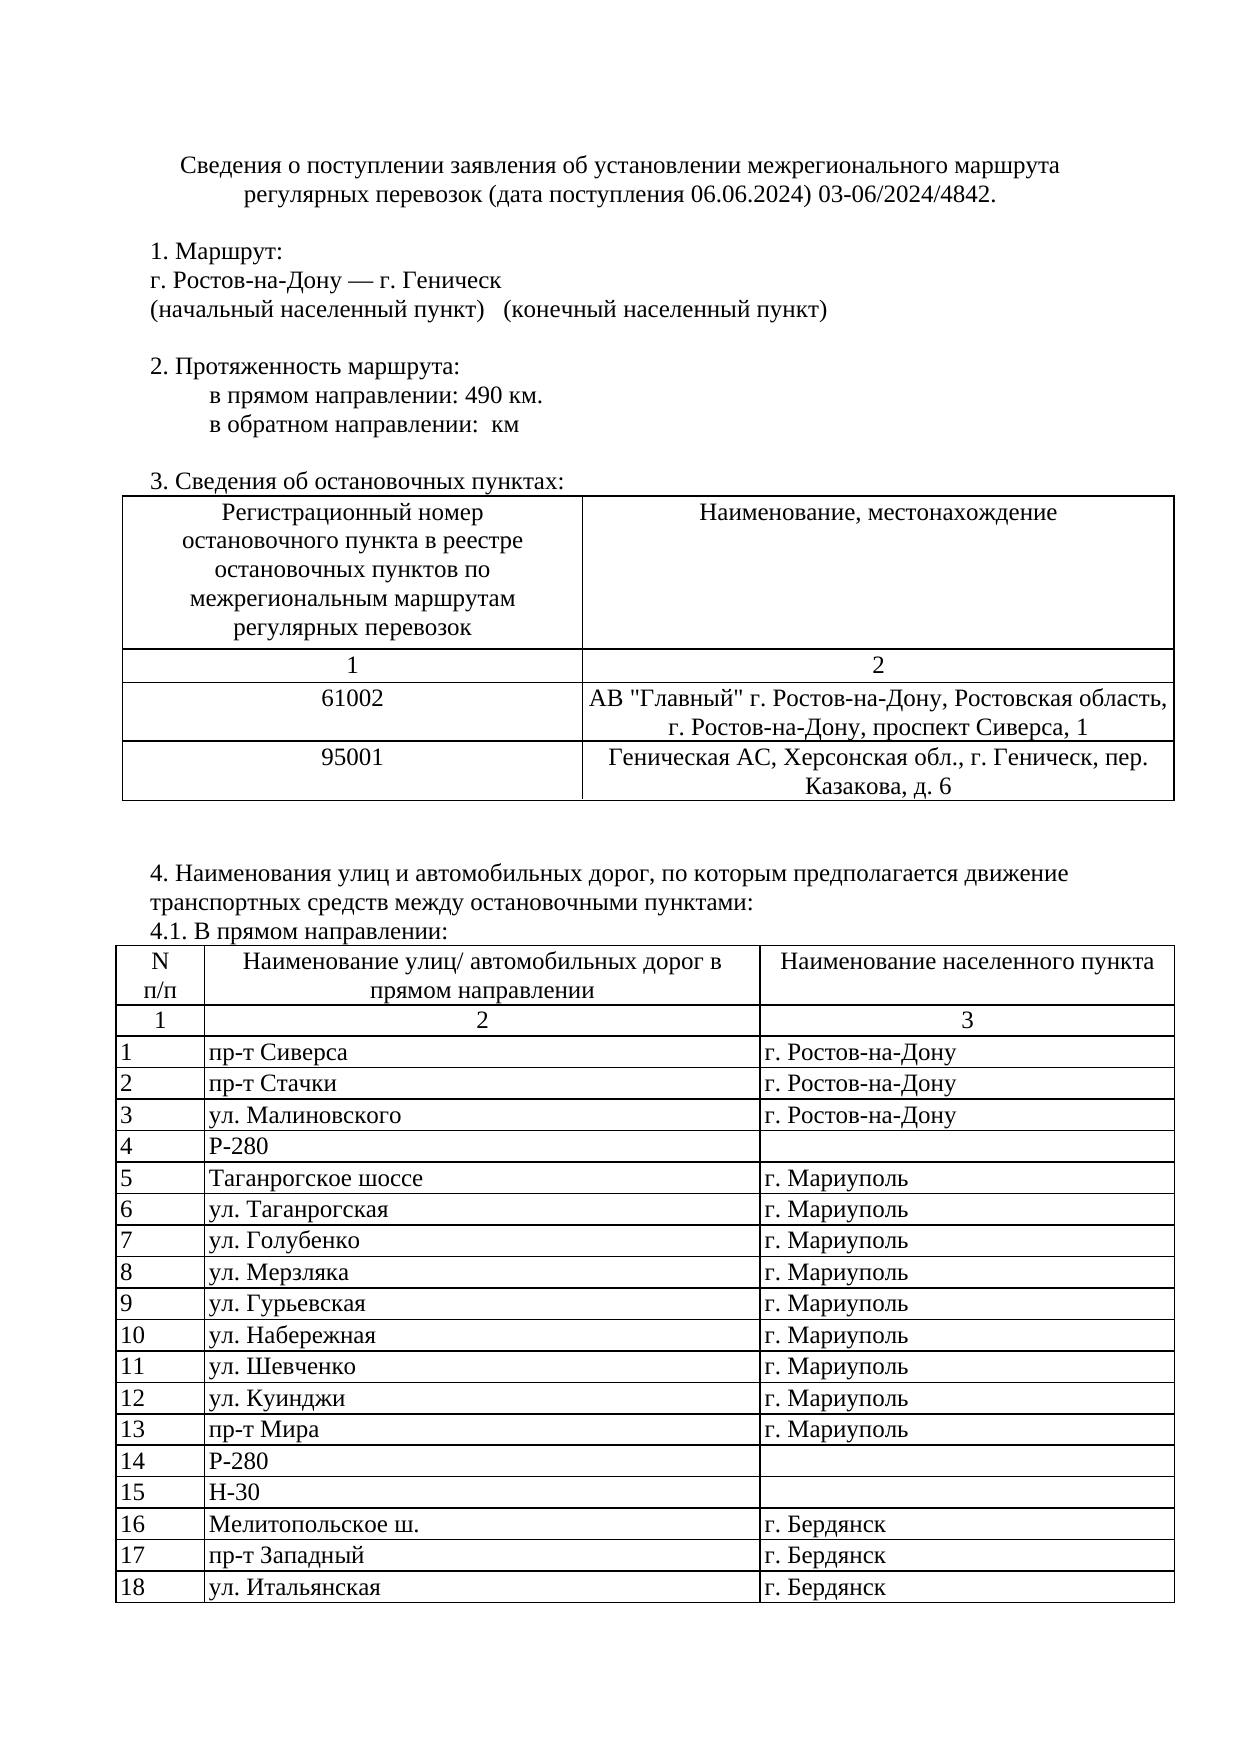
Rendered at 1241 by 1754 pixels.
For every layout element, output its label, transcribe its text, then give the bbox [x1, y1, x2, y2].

text 3. Сведения об остановочных пунктах: [150, 466, 1090, 495]
table_cell 1 [117, 1006, 204, 1035]
table_cell 18 [117, 1572, 204, 1602]
table_cell г. Мариуполь [761, 1226, 1174, 1256]
table_cell 95001 [123, 742, 582, 799]
text 4.1. В прямом направлении: [150, 916, 1090, 945]
table_cell 2 [205, 1006, 759, 1035]
table_cell 13 [117, 1415, 204, 1444]
table_cell ул. Шевченко [205, 1352, 759, 1381]
table_cell г. Ростов-на-Дону [761, 1037, 1174, 1067]
table_cell 9 [117, 1289, 204, 1318]
table_cell [761, 1446, 1174, 1476]
table_cell г. Мариуполь [761, 1194, 1174, 1224]
table_cell г. Мариуполь [761, 1415, 1174, 1444]
table_cell 8 [117, 1257, 204, 1287]
table_header Наименование улиц/ автомобильных дорог в прямом направлении [205, 946, 759, 1004]
table_header Наименование населенного пункта [761, 946, 1174, 1004]
text Сведения о поступлении заявления об установлении межрегионального маршрута регулярных перевозок (дата поступления 06.06.2024) 03-06/2024/4842. [150, 150, 1090, 207]
table_cell г. Мариуполь [761, 1320, 1174, 1350]
table_cell 1 [117, 1037, 204, 1067]
table_cell г. Бердянск [761, 1540, 1174, 1570]
table_cell 12 [117, 1383, 204, 1413]
table_cell ул. Итальянская [205, 1572, 759, 1602]
table_cell 14 [117, 1446, 204, 1476]
table_cell 15 [117, 1477, 204, 1507]
table_cell [761, 1477, 1174, 1507]
table_cell Мелитопольское ш. [205, 1509, 759, 1539]
text г. Ростов-на-Дону — г. Геническ [150, 265, 1090, 294]
table_cell Геническая АС, Херсонская обл., г. Геническ, пер. Казакова, д. 6 [583, 742, 1173, 799]
table_cell 7 [117, 1226, 204, 1256]
table_cell [761, 1131, 1174, 1161]
table_cell г. Мариуполь [761, 1383, 1174, 1413]
table_cell г. Бердянск [761, 1509, 1174, 1539]
text 4. Наименования улиц и автомобильных дорог, по которым предполагается движение транспортных средств между остановочными пунктами: [150, 858, 1090, 916]
table_header N п/п [117, 946, 204, 1004]
text (начальный населенный пункт) (конечный населенный пункт) [150, 294, 1090, 322]
table_cell ул. Куинджи [205, 1383, 759, 1413]
table_cell Р-280 [205, 1131, 759, 1161]
table_cell пр-т Стачки [205, 1068, 759, 1098]
table_cell 6 [117, 1194, 204, 1224]
table_cell пр-т Мира [205, 1415, 759, 1444]
table_cell 4 [117, 1131, 204, 1161]
table_cell Таганрогское шоссе [205, 1163, 759, 1193]
table_cell Н-30 [205, 1477, 759, 1507]
table_cell ул. Малиновского [205, 1100, 759, 1130]
table_cell 11 [117, 1352, 204, 1381]
table_cell 17 [117, 1540, 204, 1570]
table_cell г. Ростов-на-Дону [761, 1068, 1174, 1098]
table_cell ул. Таганрогская [205, 1194, 759, 1224]
table_cell 2 [583, 650, 1173, 681]
table_cell г. Мариуполь [761, 1352, 1174, 1381]
table_cell г. Ростов-на-Дону [761, 1100, 1174, 1130]
table_cell 16 [117, 1509, 204, 1539]
table_cell ул. Мерзляка [205, 1257, 759, 1287]
table_cell 1 [123, 650, 582, 681]
text 1. Маршрут: [150, 236, 1090, 265]
table_cell ул. Набережная [205, 1320, 759, 1350]
text в прямом направлении: 490 км. [150, 380, 1090, 409]
table_cell пр-т Западный [205, 1540, 759, 1570]
table_cell пр-т Сиверса [205, 1037, 759, 1067]
table_cell 10 [117, 1320, 204, 1350]
table_cell 2 [117, 1068, 204, 1098]
table_cell г. Бердянск [761, 1572, 1174, 1602]
text 2. Протяженность маршрута: [150, 351, 1090, 380]
text в обратном направлении: км [150, 409, 1090, 437]
table_cell 61002 [123, 683, 582, 740]
table_cell Р-280 [205, 1446, 759, 1476]
table_cell г. Мариуполь [761, 1289, 1174, 1318]
table_header Наименование, местонахождение [583, 497, 1173, 648]
table_header Регистрационный номер остановочного пункта в реестре остановочных пунктов по межрегиональным маршрутам регулярных перевозок [123, 497, 582, 648]
table_cell г. Мариуполь [761, 1257, 1174, 1287]
table_cell ул. Голубенко [205, 1226, 759, 1256]
table_cell 3 [117, 1100, 204, 1130]
table_cell г. Мариуполь [761, 1163, 1174, 1193]
table_cell 5 [117, 1163, 204, 1193]
table_cell АВ "Главный" г. Ростов-на-Дону, Ростовская область, г. Ростов-на-Дону, проспект Сиверса, 1 [583, 683, 1173, 740]
table_cell 3 [761, 1006, 1174, 1035]
table_cell ул. Гурьевская [205, 1289, 759, 1318]
